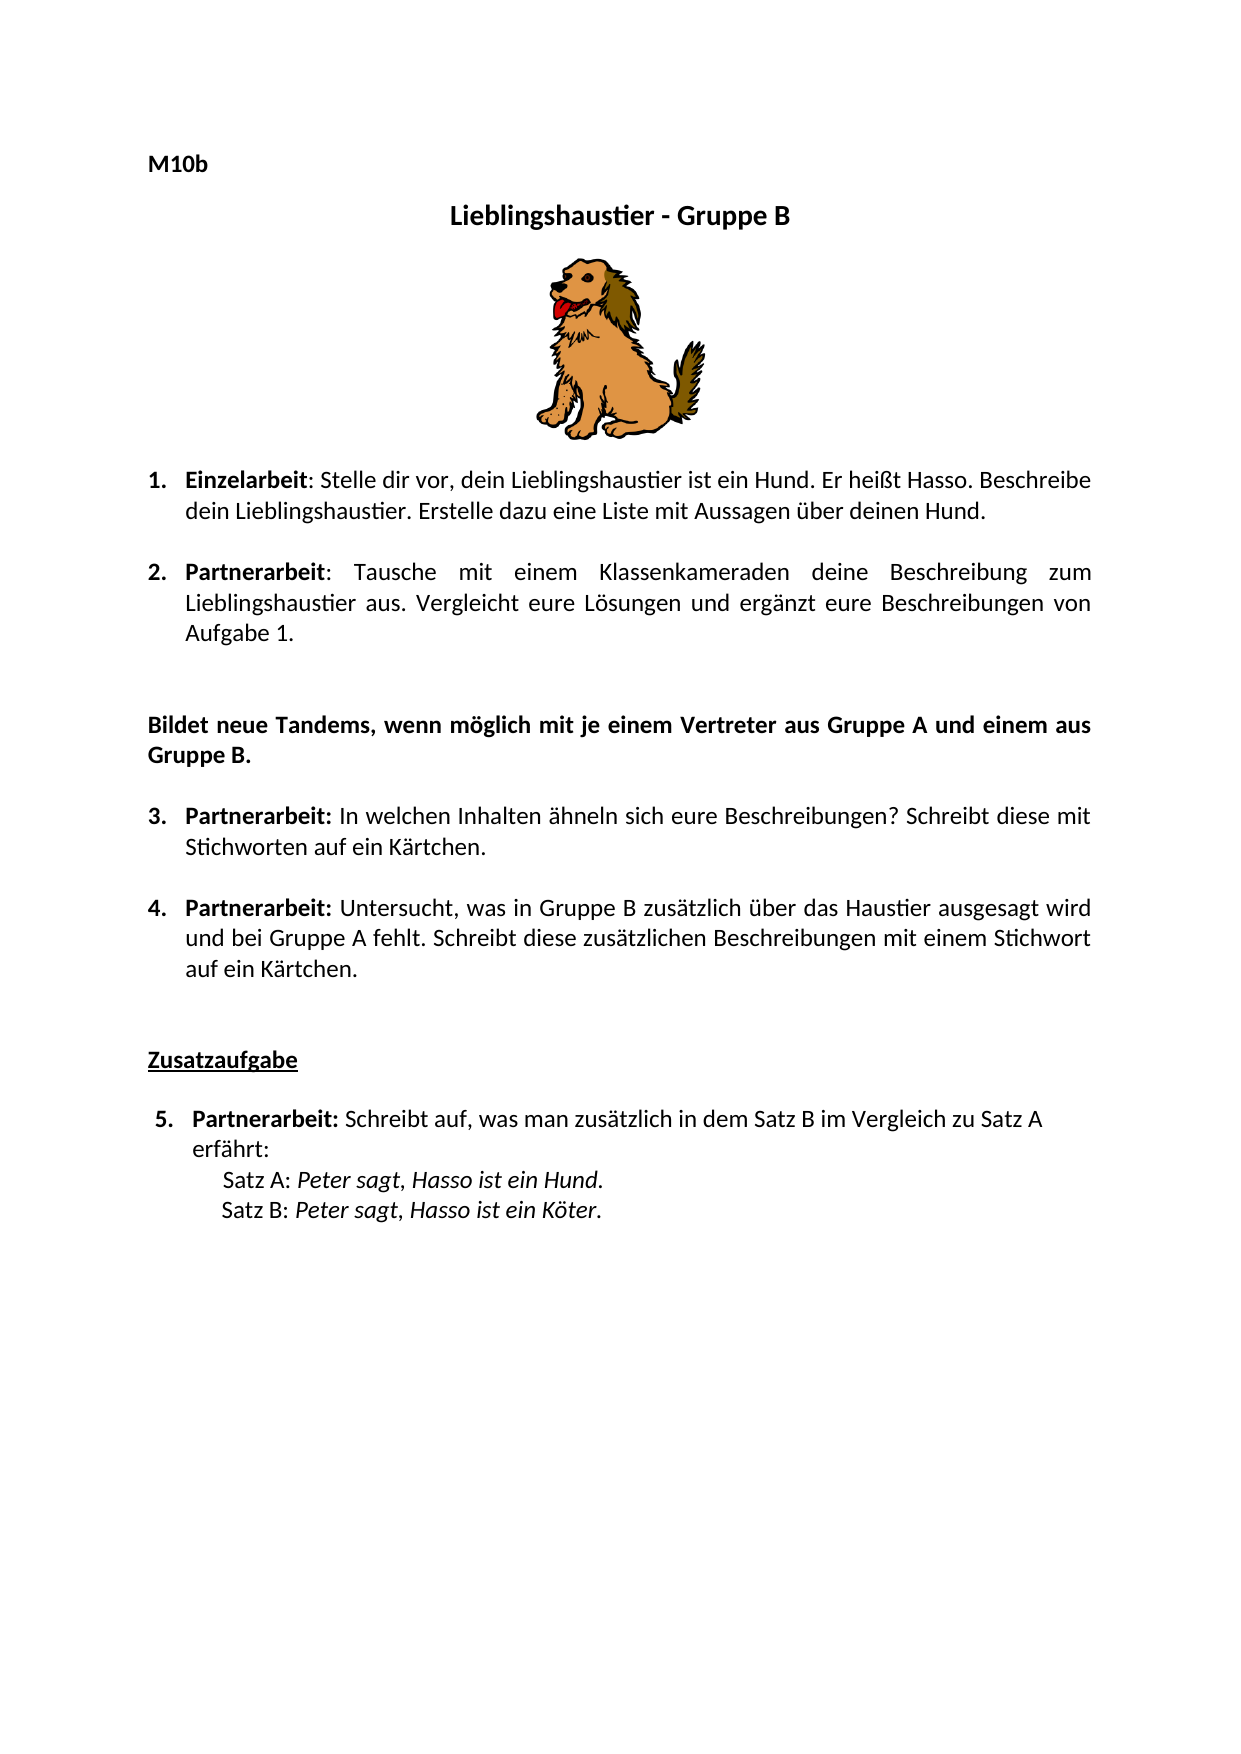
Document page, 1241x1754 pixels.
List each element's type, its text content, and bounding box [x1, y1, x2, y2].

text Lieblingshaustier - Gruppe B [148, 197, 1092, 233]
picture [530, 252, 710, 446]
text Zusatzaufgabe [148, 1044, 1092, 1103]
list Einzelarbeit: Stelle dir vor, dein Lieblingshaustier ist ein Hund. Er heißt Hasso. Beschreibe dein Lieblingshaustier. Erstelle dazu eine Liste mit Aussagen über deinen Hund. [148, 464, 1092, 526]
list Partnerarbeit: Tausche mit einem Klassenkameraden deine Beschreibung zum Lieblingshaustier aus. Vergleicht eure Lösungen und ergänzt eure Beschreibungen von Aufgabe 1. [148, 556, 1092, 648]
text M10b [148, 148, 1092, 178]
list Satz B: Peter sagt, Hasso ist ein Köter. [148, 1194, 1092, 1225]
list Partnerarbeit: Schreibt auf, was man zusätzlich in dem Satz B im Vergleich zu Satz A erfährt: [154, 1103, 1092, 1164]
text Bildet neue Tandems, wenn möglich mit je einem Vertreter aus Gruppe A und einem aus Gruppe B. [148, 709, 1092, 770]
list Satz A: Peter sagt, Hasso ist ein Hund. [223, 1164, 1092, 1194]
list Partnerarbeit: Untersucht, was in Gruppe B zusätzlich über das Haustier ausgesagt wird und bei Gruppe A fehlt. Schreibt diese zusätzlichen Beschreibungen mit einem Stichwort auf ein Kärtchen. [148, 892, 1092, 983]
list Partnerarbeit: In welchen Inhalten ähneln sich eure Beschreibungen? Schreibt diese mit Stichworten auf ein Kärtchen. [148, 800, 1092, 861]
